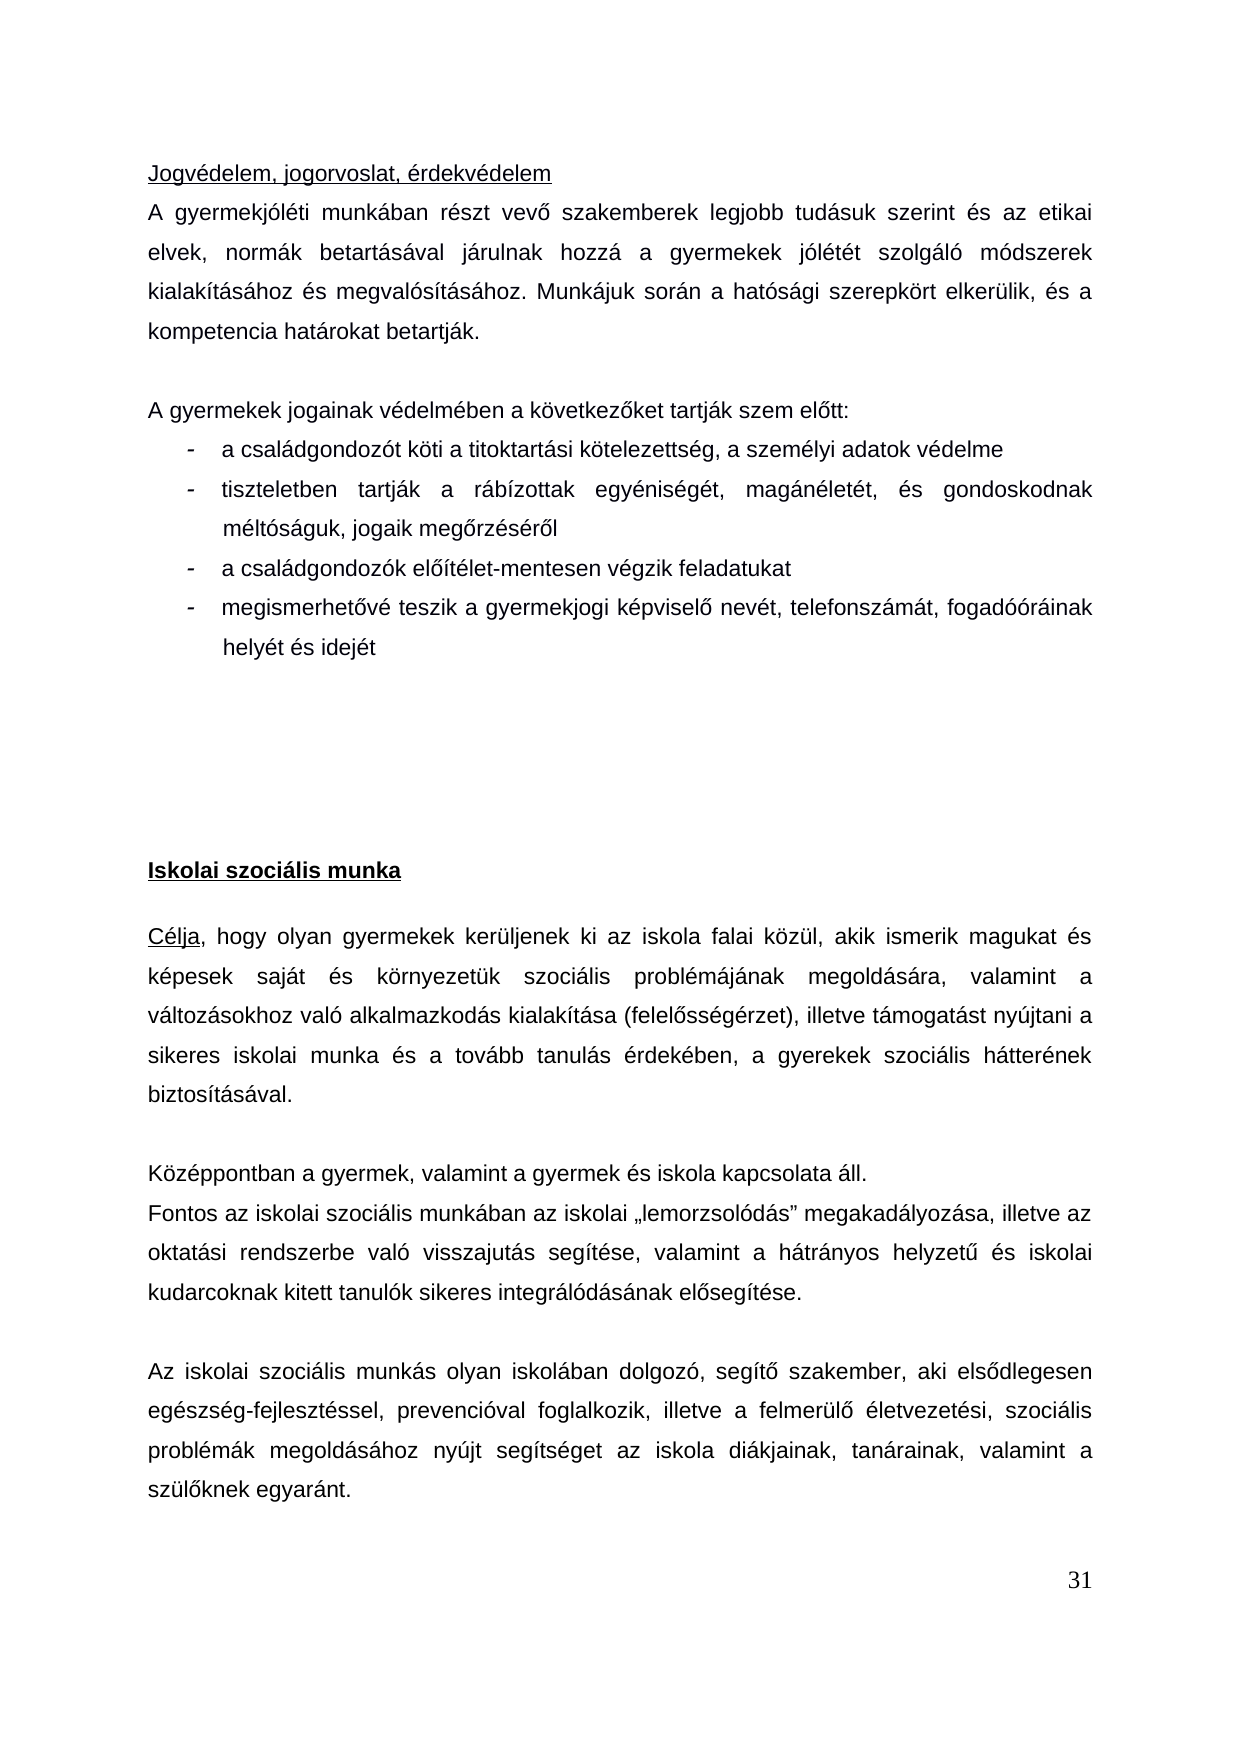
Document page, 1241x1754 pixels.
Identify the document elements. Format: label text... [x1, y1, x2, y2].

list megismerhetővé teszik a gyermekjogi képviselő nevét, telefonszámát, fogadóóráinak helyét és idejét [185, 594, 1093, 660]
text Fontos az iskolai szociális munkában az iskolai „lemorzsolódás” megakadályozása, illetve az oktatási rendszerbe való visszajutás segítése, valamint a hátrányos helyzetű és iskolai kudarcoknak kitett tanulók sikeres integrálódásának elősegítése. [148, 1200, 1093, 1305]
text Jogvédelem, jogorvoslat, érdekvédelem [148, 160, 1093, 186]
text A gyermekjóléti munkában részt vevő szakemberek legjobb tudásuk szerint és az etikai elvek, normák betartásával járulnak hozzá a gyermekek jólétét szolgáló módszerek kialakításához és megvalósításához. Munkájuk során a hatósági szerepkört elkerülik, és a kompetencia határokat betartják. [148, 199, 1093, 344]
list a családgondozót köti a titoktartási kötelezettség, a személyi adatok védelme [185, 436, 1093, 462]
text Célja, hogy olyan gyermekek kerüljenek ki az iskola falai közül, akik ismerik magukat és képesek saját és környezetük szociális problémájának megoldására, valamint a változásokhoz való alkalmazkodás kialakítása (felelősségérzet), illetve támogatást nyújtani a sikeres iskolai munka és a tovább tanulás érdekében, a gyerekek szociális hátterének biztosításával. [148, 923, 1093, 1108]
text A gyermekek jogainak védelmében a következőket tartják szem előtt: [148, 397, 1093, 423]
text Középpontban a gyermek, valamint a gyermek és iskola kapcsolata áll. [148, 1160, 1093, 1187]
text Az iskolai szociális munkás olyan iskolában dolgozó, segítő szakember, aki elsődlegesen egészség-fejlesztéssel, prevencióval foglalkozik, illetve a felmerülő életvezetési, szociális problémák megoldásához nyújt segítséget az iskola diákjainak, tanárainak, valamint a szülőknek egyaránt. [148, 1358, 1093, 1502]
text Iskolai szociális munka [148, 857, 1093, 884]
list a családgondozók előítélet-mentesen végzik feladatukat [185, 554, 1093, 581]
list tiszteletben tartják a rábízottak egyéniségét, magánéletét, és gondoskodnak méltóságuk, jogaik megőrzéséről [185, 476, 1093, 541]
